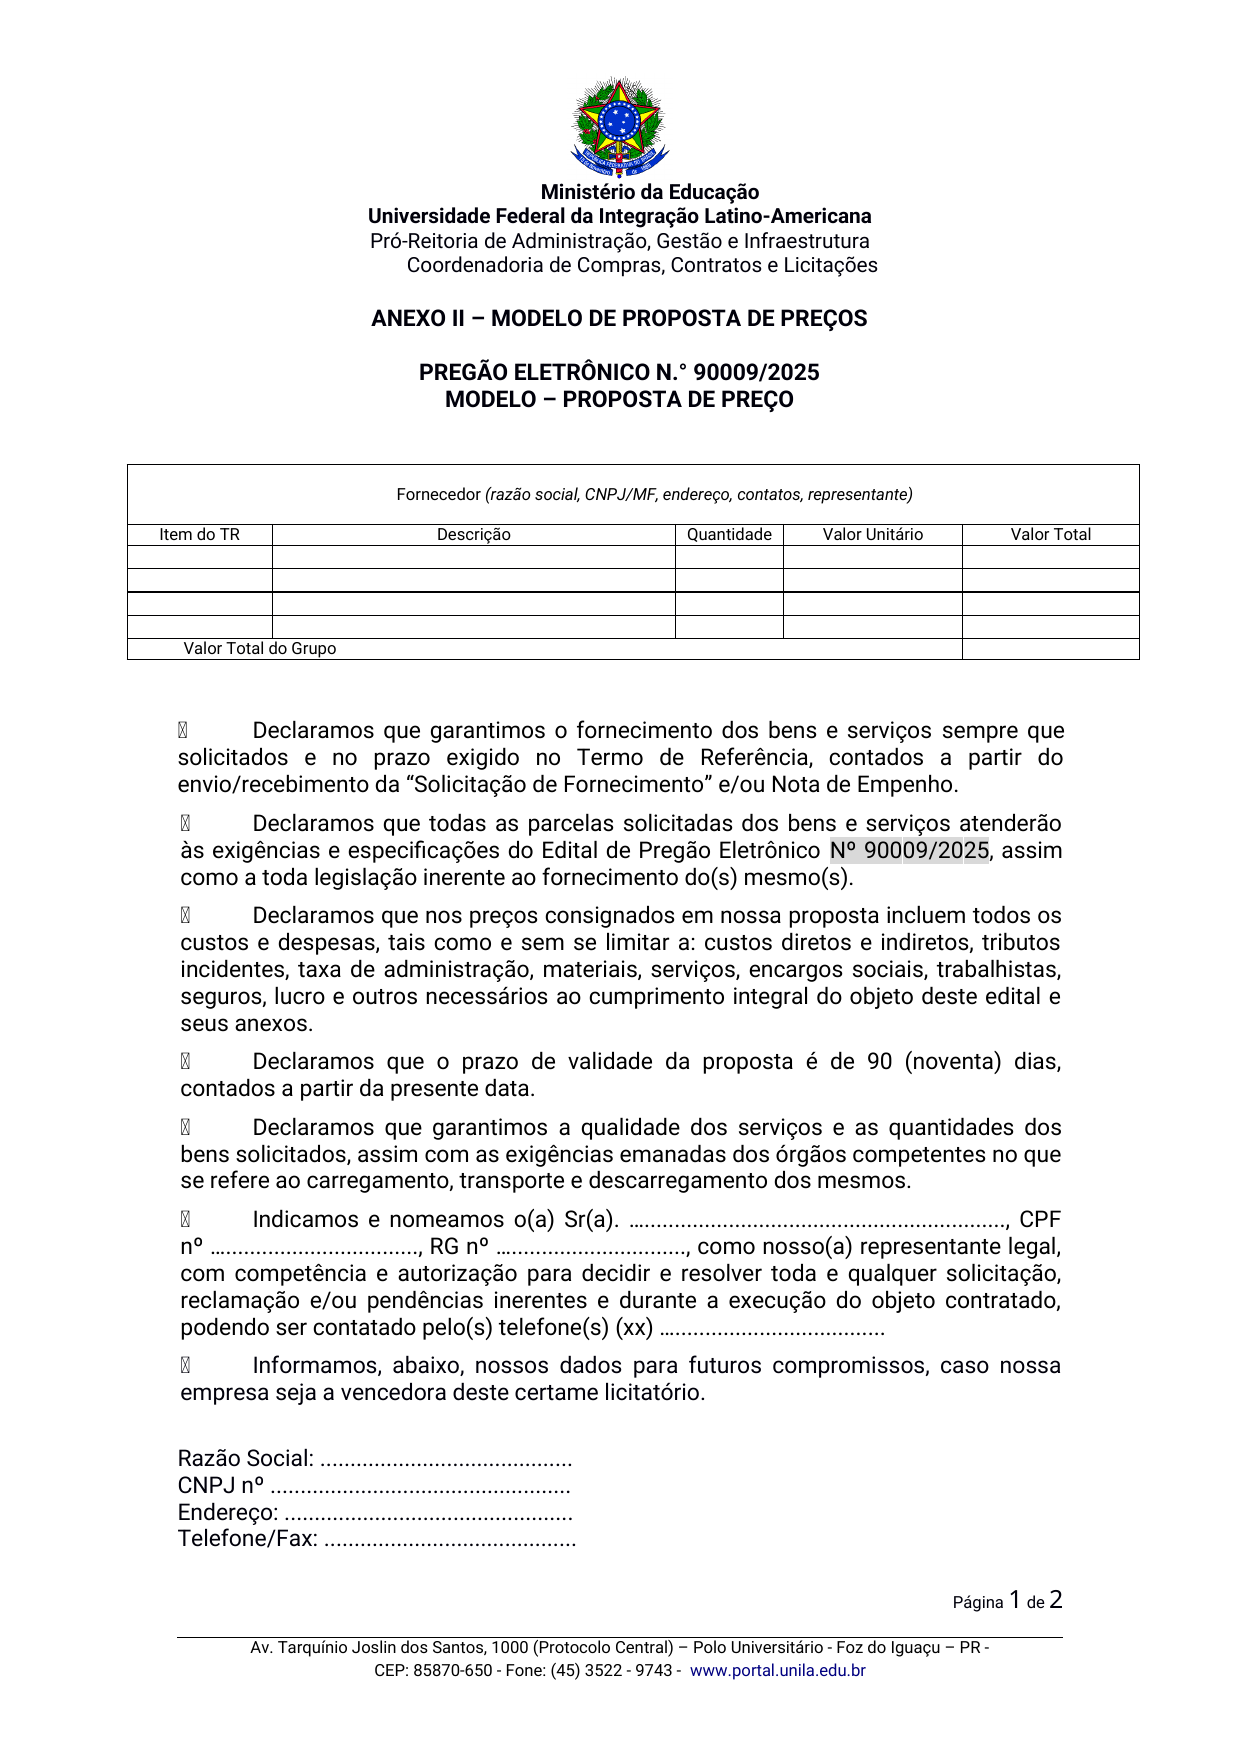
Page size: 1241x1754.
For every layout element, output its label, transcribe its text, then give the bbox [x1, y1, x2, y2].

list Indicamos e nomeamos o(a) Sr(a). …............................................................, CPF nº …................................, RG nº …............................., como nosso(a) representante legal, com competência e autorização para decidir e resolver toda e qualquer solicitação, reclamação e/ou pendências inerentes e durante a execução do objeto contratado, podendo ser contatado pelo(s) telefone(s) (xx) …................................... [180, 1206, 1063, 1341]
table_cell [784, 546, 962, 568]
list Informamos, abaixo, nossos dados para futuros compromissos, caso nossa empresa seja a vencedora deste certame licitatório. [180, 1352, 1063, 1406]
table_cell [273, 546, 675, 568]
text CNPJ nº .................................................. [177, 1472, 1063, 1499]
table_cell [784, 616, 962, 638]
table_cell [784, 593, 962, 615]
text Telefone/Fax: .......................................... [177, 1526, 1063, 1552]
text Razão Social: .......................................... [177, 1445, 1063, 1472]
text Endereço: ................................................ [177, 1499, 1063, 1526]
table_cell [963, 569, 1139, 591]
table_header Fornecedor (razão social, CNPJ/MF, endereço, contatos, representante) [128, 465, 1139, 524]
table_cell [676, 616, 783, 638]
text ANEXO II – MODELO DE PROPOSTA DE PREÇOS [177, 305, 1062, 332]
list Declaramos que o prazo de validade da proposta é de 90 (noventa) dias, contados a partir da presente data. [180, 1048, 1063, 1102]
text PREGÃO ELETRÔNICO N.° 90009/2025 [177, 359, 1062, 386]
table_cell Valor Total do Grupo [128, 639, 962, 659]
table_cell [128, 569, 272, 591]
table_cell [273, 616, 675, 638]
list Declaramos que nos preços consignados em nossa proposta incluem todos os custos e despesas, tais como e sem se limitar a: custos diretos e indiretos, tributos incidentes, taxa de administração, materiais, serviços, encargos sociais, trabalhistas, seguros, lucro e outros necessários ao cumprimento integral do objeto deste edital e seus anexos. [180, 902, 1063, 1037]
table_cell [784, 569, 962, 591]
list Declaramos que garantimos o fornecimento dos bens e serviços sempre que solicitados e no prazo exigido no Termo de Referência, contados a partir do envio/recebimento da “Solicitação de Fornecimento” e/ou Nota de Empenho. [177, 717, 1065, 798]
table_cell [963, 593, 1139, 615]
table_cell [963, 546, 1139, 568]
list Declaramos que garantimos a qualidade dos serviços e as quantidades dos bens solicitados, assim com as exigências emanadas dos órgãos competentes no que se refere ao carregamento, transporte e descarregamento dos mesmos. [180, 1114, 1063, 1194]
list Declaramos que todas as parcelas solicitadas dos bens e serviços atenderão às exigências e especificações do Edital de Pregão Eletrônico Nº 90009/2025, assim como a toda legislação inerente ao fornecimento do(s) mesmo(s). [180, 810, 1063, 891]
table_cell Item do TR [128, 525, 272, 544]
table_cell [128, 593, 272, 615]
table_cell [676, 593, 783, 615]
table_cell [963, 616, 1139, 638]
table_cell Valor Unitário [784, 525, 962, 544]
table_cell [273, 593, 675, 615]
table_cell [963, 639, 1139, 659]
table_cell [128, 546, 272, 568]
table_cell Quantidade [676, 525, 783, 544]
text MODELO – PROPOSTA DE PREÇO [177, 386, 1062, 413]
table_cell Valor Total [963, 525, 1139, 544]
table_cell [676, 569, 783, 591]
picture [567, 73, 673, 180]
table_cell [676, 546, 783, 568]
table_cell [273, 569, 675, 591]
table_cell Descrição [273, 525, 675, 544]
table_cell [128, 616, 272, 638]
